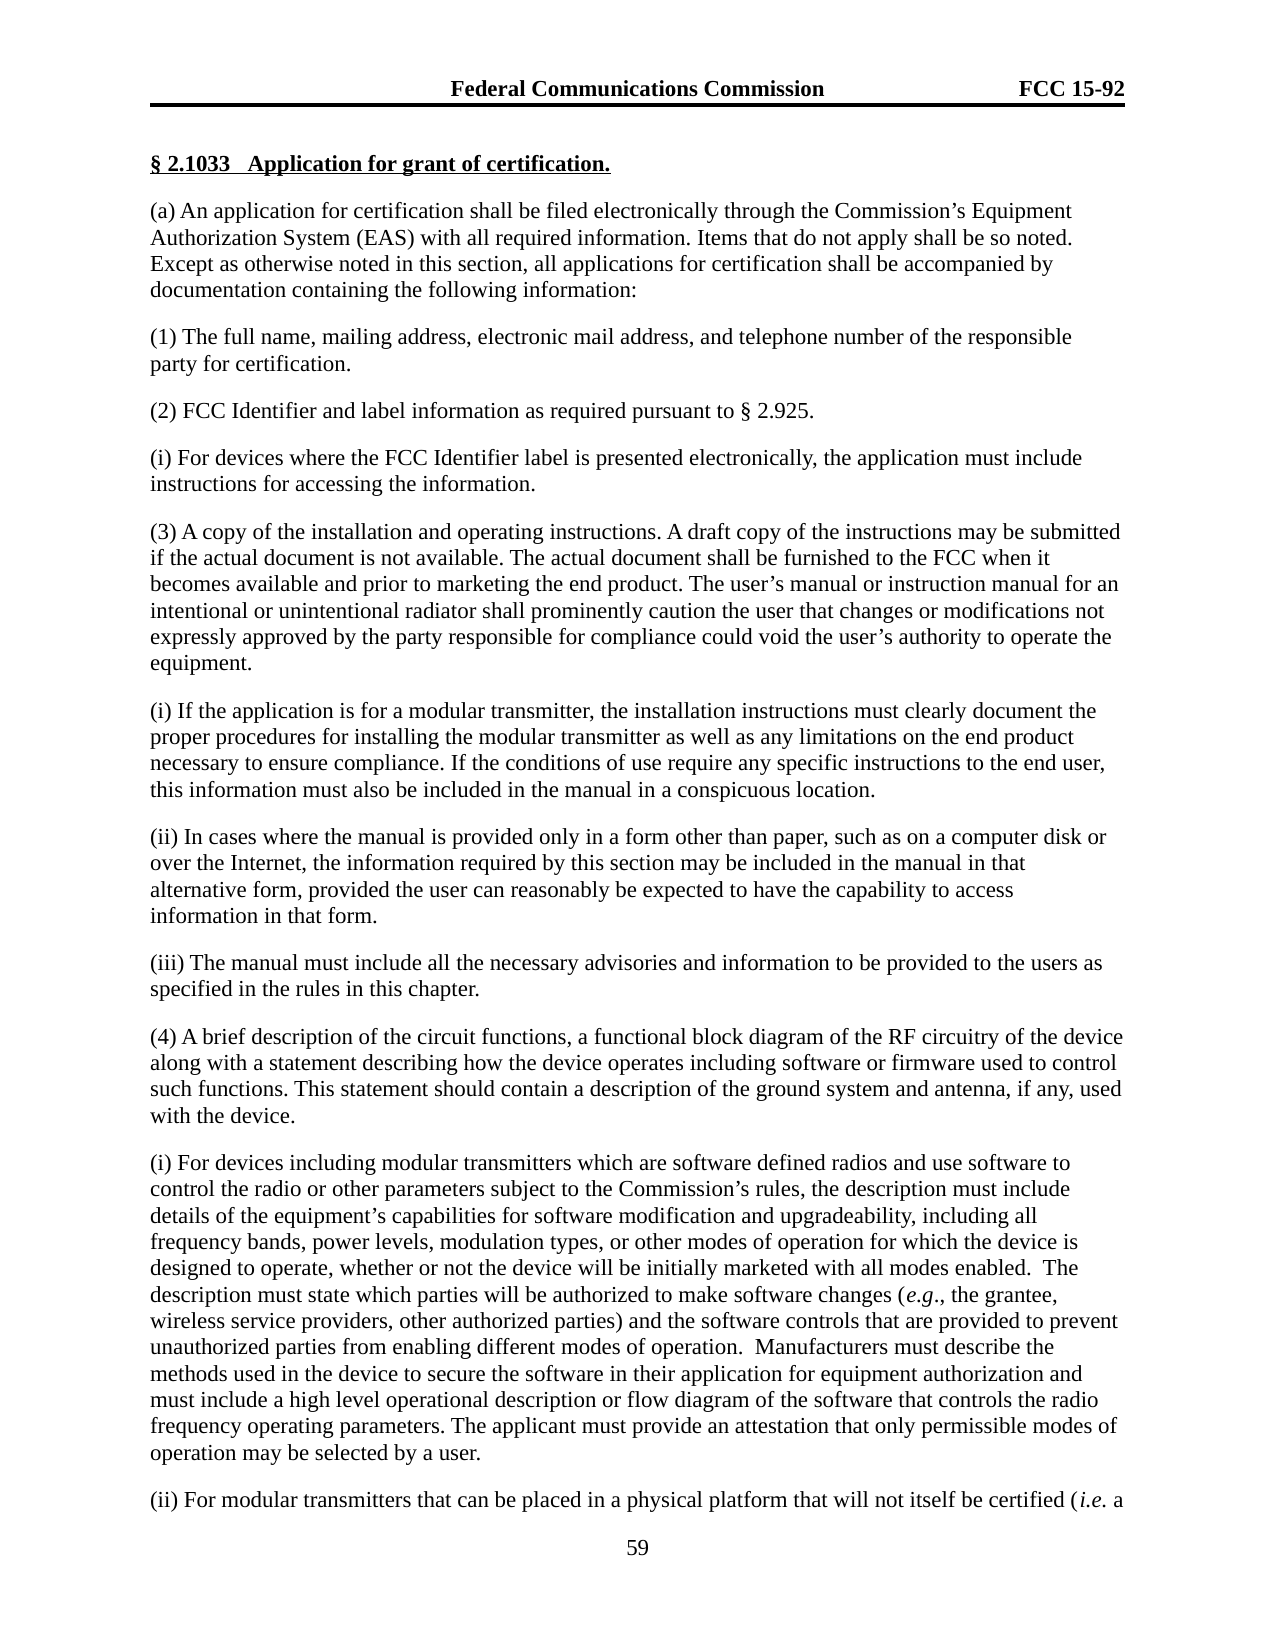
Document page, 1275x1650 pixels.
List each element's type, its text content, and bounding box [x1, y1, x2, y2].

text (i) If the application is for a modular transmitter, the installation instructions must clearly document the proper procedures for installing the modular transmitter as well as any limitations on the end product necessary to ensure compliance. If the conditions of use require any specific instructions to the end user, this information must also be included in the manual in a conspicuous location. [150, 697, 1125, 802]
text (3) A copy of the installation and operating instructions. A draft copy of the instructions may be submitted if the actual document is not available. The actual document shall be furnished to the FCC when it becomes available and prior to marketing the end product. The user’s manual or instruction manual for an intentional or unintentional radiator shall prominently caution the user that changes or modifications not expressly approved by the party responsible for compliance could void the user’s authority to operate the equipment. [150, 518, 1125, 676]
text (i) For devices where the FCC Identifier label is presented electronically, the application must include instructions for accessing the information. [150, 444, 1125, 497]
text (ii) In cases where the manual is provided only in a form other than paper, such as on a computer disk or over the Internet, the information required by this section may be included in the manual in that alternative form, provided the user can reasonably be expected to have the capability to access information in that form. [150, 823, 1125, 928]
text (i) For devices including modular transmitters which are software defined radios and use software to control the radio or other parameters subject to the Commission’s rules, the description must include details of the equipment’s capabilities for software modification and upgradeability, including all frequency bands, power levels, modulation types, or other modes of operation for which the device is designed to operate, whether or not the device will be initially marketed with all modes enabled. The description must state which parties will be authorized to make software changes (e.g., the grantee, wireless service providers, other authorized parties) and the software controls that are provided to prevent unauthorized parties from enabling different modes of operation. Manufacturers must describe the methods used in the device to secure the software in their application for equipment authorization and must include a high level operational description or flow diagram of the software that controls the radio frequency operating parameters. The applicant must provide an attestation that only permissible modes of operation may be selected by a user. [150, 1149, 1125, 1465]
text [150, 1486, 1125, 1512]
text (iii) The manual must include all the necessary advisories and information to be provided to the users as specified in the rules in this chapter. [150, 949, 1125, 1002]
text § 2.1033 Application for grant of certification. [150, 150, 1125, 176]
text (4) A brief description of the circuit functions, a functional block diagram of the RF circuitry of the device along with a statement describing how the device operates including software or firmware used to control such functions. This statement should contain a description of the ground system and antenna, if any, used with the device. [150, 1023, 1125, 1128]
text (2) FCC Identifier and label information as required pursuant to § 2.925. [150, 397, 1125, 423]
text (1) The full name, mailing address, electronic mail address, and telephone number of the responsible party for certification. [150, 323, 1125, 376]
text (a) An application for certification shall be filed electronically through the Commission’s Equipment Authorization System (EAS) with all required information. Items that do not apply shall be so noted. Except as otherwise noted in this section, all applications for certification shall be accompanied by documentation containing the following information: [150, 197, 1125, 303]
